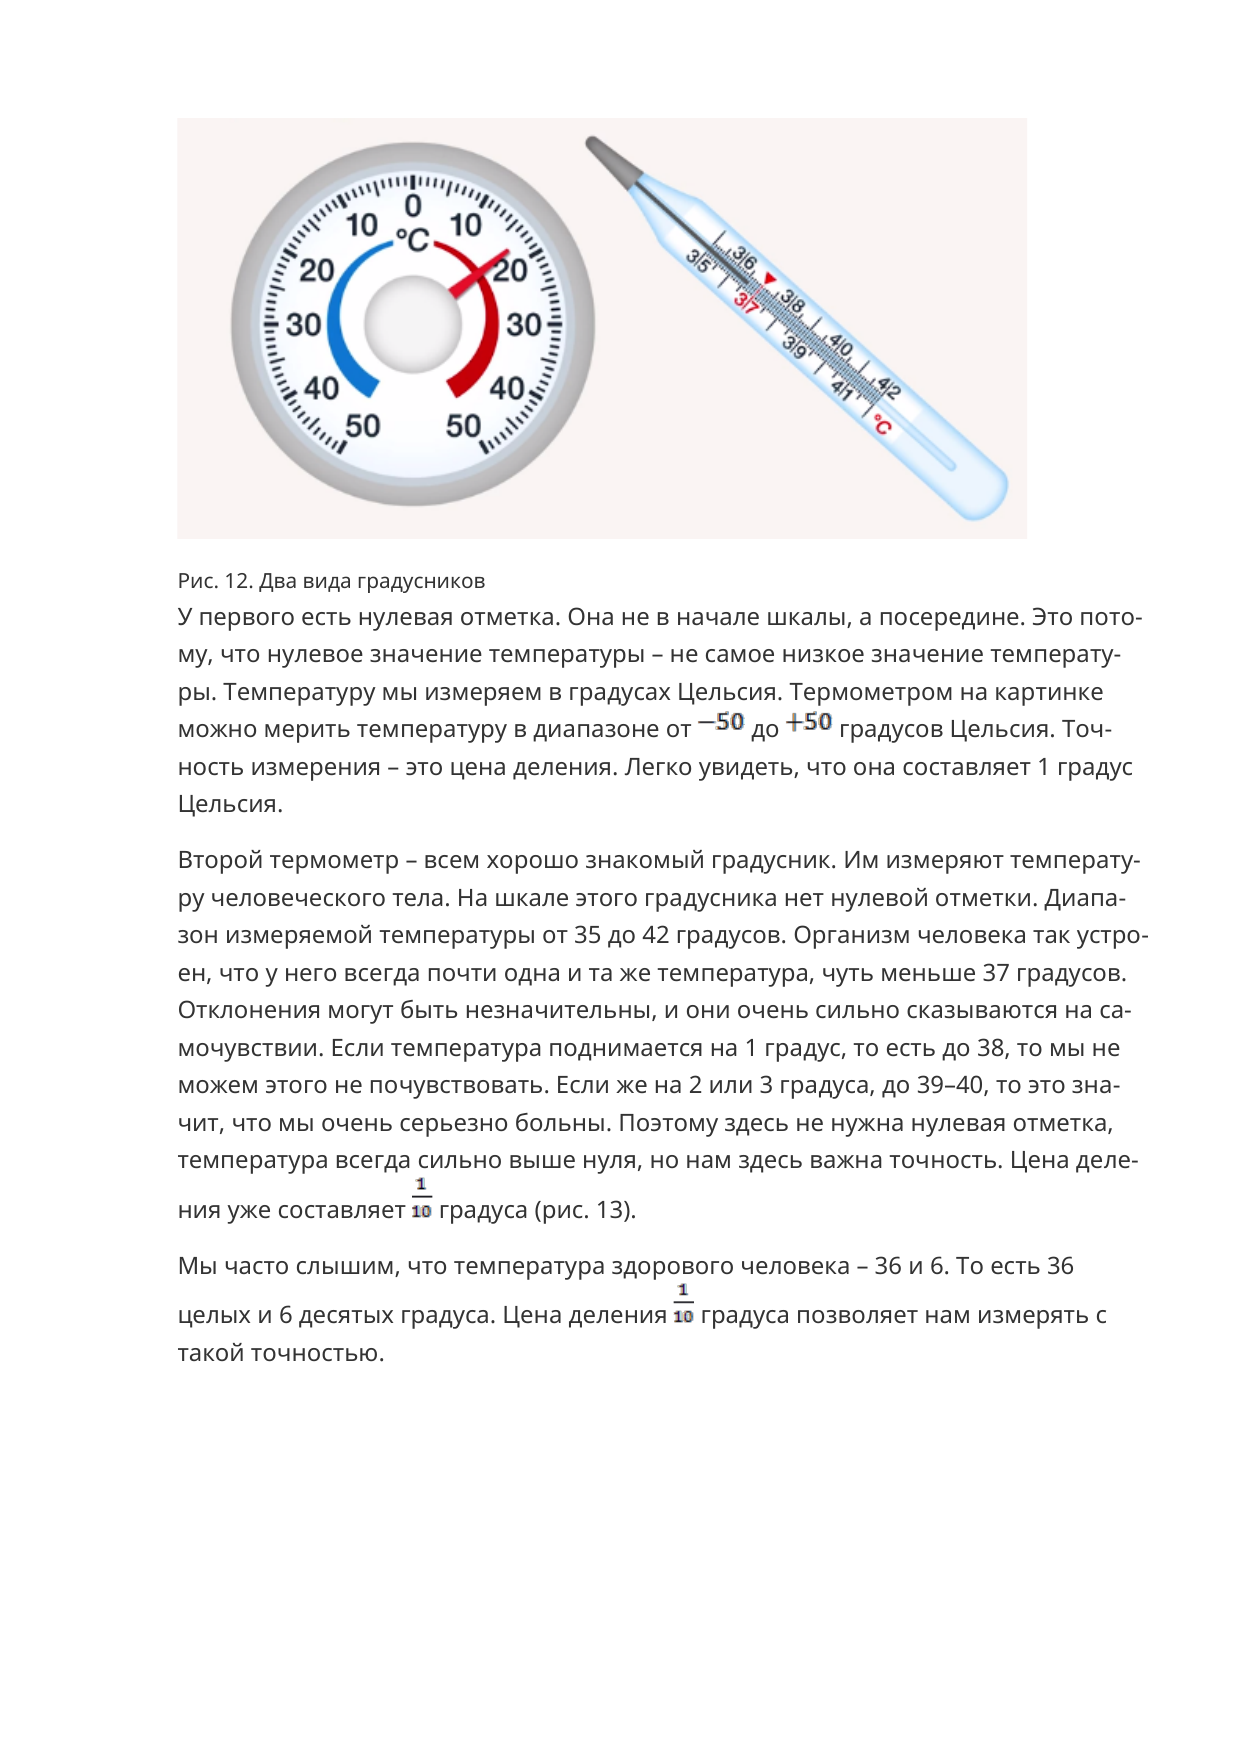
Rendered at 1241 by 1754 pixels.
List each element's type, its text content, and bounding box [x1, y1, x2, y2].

picture [177, 118, 1028, 539]
text Мы часто слышим, что температура здорового человека – 36 и 6. То есть 36 целых и 6 десятых градуса. Цена деления градуса позволяет нам измерять с такой точностью. [177, 1244, 1152, 1368]
picture [673, 1281, 694, 1324]
text Второй термометр – всем хорошо знакомый градусник. Им измеряют температуру человеческого тела. На шкале этого градусника нет нулевой отметки. Диапазон измеряемой температуры от 35 до 42 градусов. Организм человека так устроен, что у него всегда почти одна и та же температура, чуть меньше 37 градусов. Отклонения могут быть незначительны, и они очень сильно сказываются на самочувствии. Если температура поднимается на 1 градус, то есть до 38, то мы не можем этого не почувствовать. Если же на 2 или 3 градуса, до 39–40, то это значит, что мы очень серьезно больны. Поэтому здесь не нужна нулевая отметка, температура всегда сильно выше нуля, но нам здесь важна точность. Цена деления уже составляет градуса (рис. 13). [177, 838, 1152, 1225]
picture [785, 708, 833, 738]
picture [697, 708, 745, 738]
text У первого есть нулевая отметка. Она не в начале шкалы, а посередине. Это потому, что нулевое значение температуры – не самое низкое значение температуры. Температуру мы измеряем в градусах Цельсия. Термометром на картинке можно мерить температуру в диапазоне от до градусов Цельсия. Точность измерения – это цена деления. Легко увидеть, что она составляет 1 градус Цельсия. [177, 595, 1152, 820]
picture [412, 1176, 433, 1219]
text Рис. 12. Два вида градусников [177, 557, 1152, 595]
